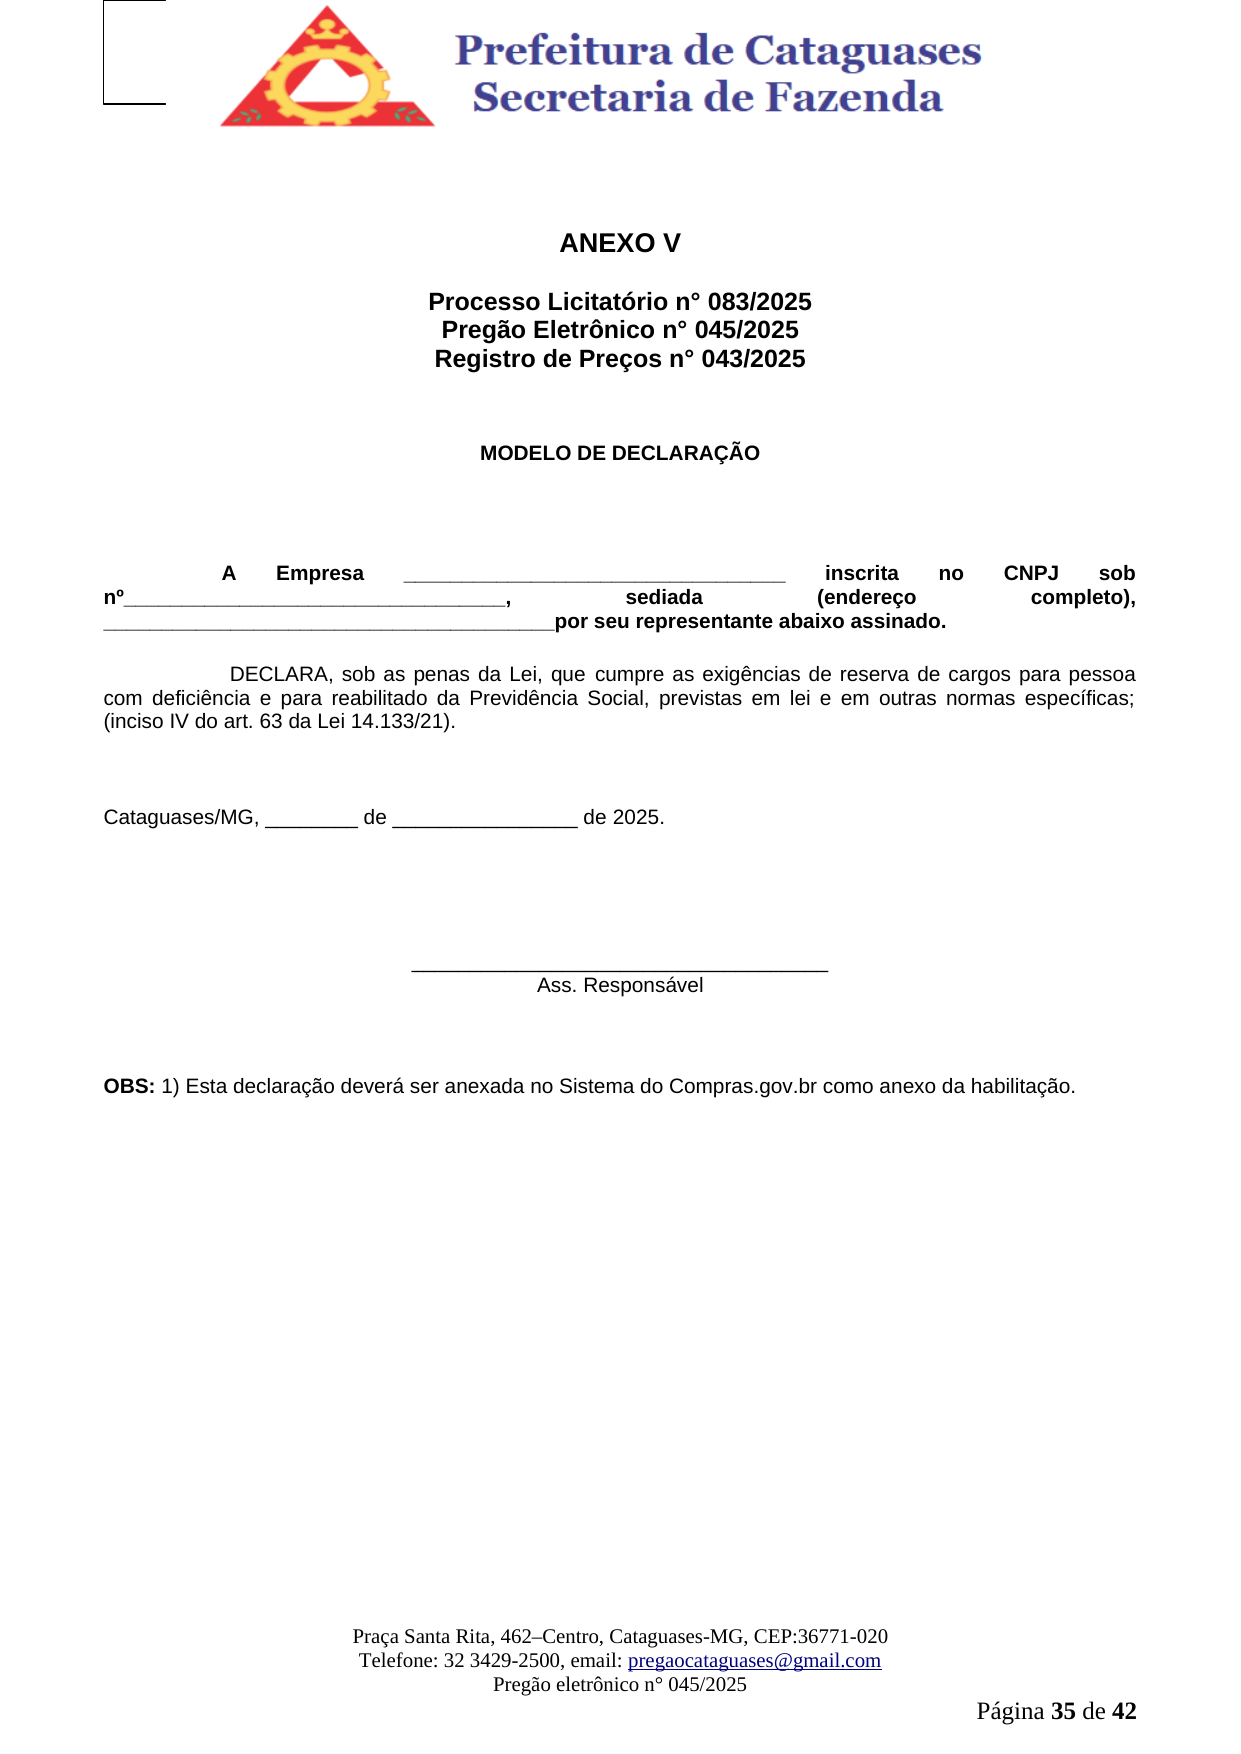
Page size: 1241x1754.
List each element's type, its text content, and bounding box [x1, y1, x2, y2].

text ____________________________________ [103, 949, 1137, 973]
text Pregão Eletrônico n° 045/2025 [103, 315, 1137, 344]
text DECLARA, sob as penas da Lei, que cumpre as exigências de reserva de cargos para pessoa com deficiência e para reabilitado da Previdência Social, previstas em lei e em outras normas específicas; (inciso IV do art. 63 da Lei 14.133/21). [103, 661, 1137, 733]
text Registro de Preços n° 043/2025 [103, 344, 1137, 373]
text Processo Licitatório n° 083/2025 [103, 287, 1137, 315]
text Cataguases/MG, ________ de ________________ de 2025. [103, 805, 1137, 829]
text ANEXO V [103, 227, 1137, 258]
text Ass. Responsável [103, 973, 1137, 997]
text OBS: 1) Esta declaração deverá ser anexada no Sistema do Compras.gov.br como anexo da habilitação. [103, 1073, 1137, 1097]
text MODELO DE DECLARAÇÃO [103, 441, 1137, 465]
picture [165, 0, 1075, 148]
text A Empresa _________________________________ inscrita no CNPJ sob nº_________________________________, sediada (endereço completo), _______________________________________por seu representante abaixo assinado. [103, 561, 1137, 633]
